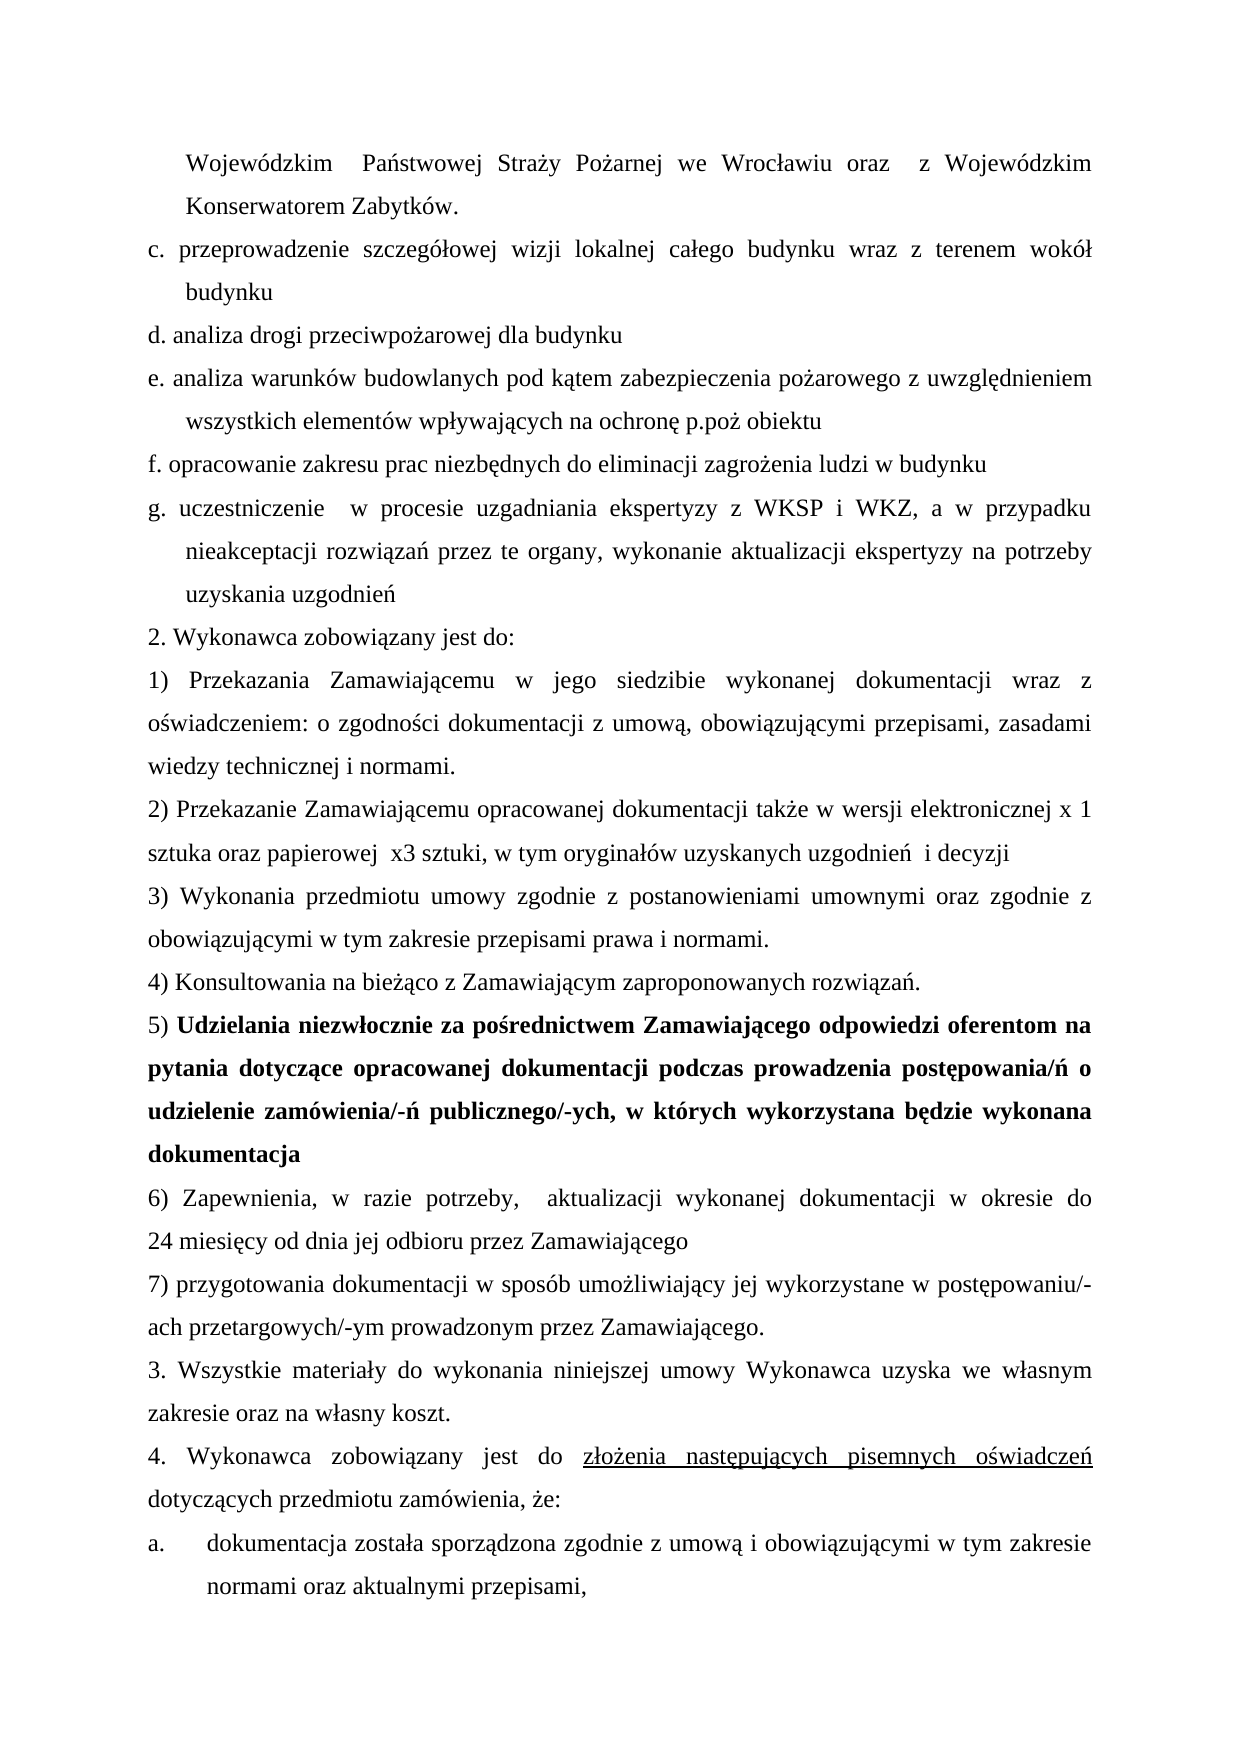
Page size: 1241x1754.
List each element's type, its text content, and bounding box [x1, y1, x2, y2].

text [148, 148, 1093, 219]
text 3. Wszystkie materiały do wykonania niniejszej umowy Wykonawca uzyska we własnym zakresie oraz na własny koszt. [148, 1355, 1093, 1427]
text 1) Przekazania Zamawiającemu w jego siedzibie wykonanej dokumentacji wraz z oświadczeniem: o zgodności dokumentacji z umową, obowiązującymi przepisami, zasadami wiedzy technicznej i normami. [148, 665, 1093, 780]
text 6) Zapewnienia, w razie potrzeby, aktualizacji wykonanej dokumentacji w okresie do 24 miesięcy od dnia jej odbioru przez Zamawiającego [148, 1183, 1093, 1254]
text 3) Wykonania przedmiotu umowy zgodnie z postanowieniami umownymi oraz zgodnie z obowiązującymi w tym zakresie przepisami prawa i normami. [148, 881, 1093, 953]
text 4. Wykonawca zobowiązany jest do złożenia następujących pisemnych oświadczeń dotyczących przedmiotu zamówienia, że: [148, 1441, 1093, 1513]
text 5) Udzielania niezwłocznie za pośrednictwem Zamawiającego odpowiedzi oferentom na pytania dotyczące opracowanej dokumentacji podczas prowadzenia postępowania/ń o udzielenie zamówienia/-ń publicznego/-ych, w których wykorzystana będzie wykonana dokumentacja [148, 1010, 1093, 1168]
text c. przeprowadzenie szczegółowej wizji lokalnej całego budynku wraz z terenem wokół budynku [148, 234, 1093, 306]
text d. analiza drogi przeciwpożarowej dla budynku [148, 320, 1093, 349]
list dokumentacja została sporządzona zgodnie z umową i obowiązującymi w tym zakresie normami oraz aktualnymi przepisami, [148, 1528, 1093, 1599]
text 4) Konsultowania na bieżąco z Zamawiającym zaproponowanych rozwiązań. [148, 967, 1093, 996]
text f. opracowanie zakresu prac niezbędnych do eliminacji zagrożenia ludzi w budynku [148, 449, 1093, 478]
text 7) przygotowania dokumentacji w sposób umożliwiający jej wykorzystane w postępowaniu/-ach przetargowych/-ym prowadzonym przez Zamawiającego. [148, 1269, 1093, 1341]
text 2) Przekazanie Zamawiającemu opracowanej dokumentacji także w wersji elektronicznej x 1 sztuka oraz papierowej x3 sztuki, w tym oryginałów uzyskanych uzgodnień i decyzji [148, 794, 1093, 866]
text 2. Wykonawca zobowiązany jest do: [148, 622, 1093, 651]
text g. uczestniczenie w procesie uzgadniania ekspertyzy z WKSP i WKZ, a w przypadku nieakceptacji rozwiązań przez te organy, wykonanie aktualizacji ekspertyzy na potrzeby uzyskania uzgodnień [148, 493, 1093, 608]
text e. analiza warunków budowlanych pod kątem zabezpieczenia pożarowego z uwzględnieniem wszystkich elementów wpływających na ochronę p.poż obiektu [148, 363, 1093, 435]
